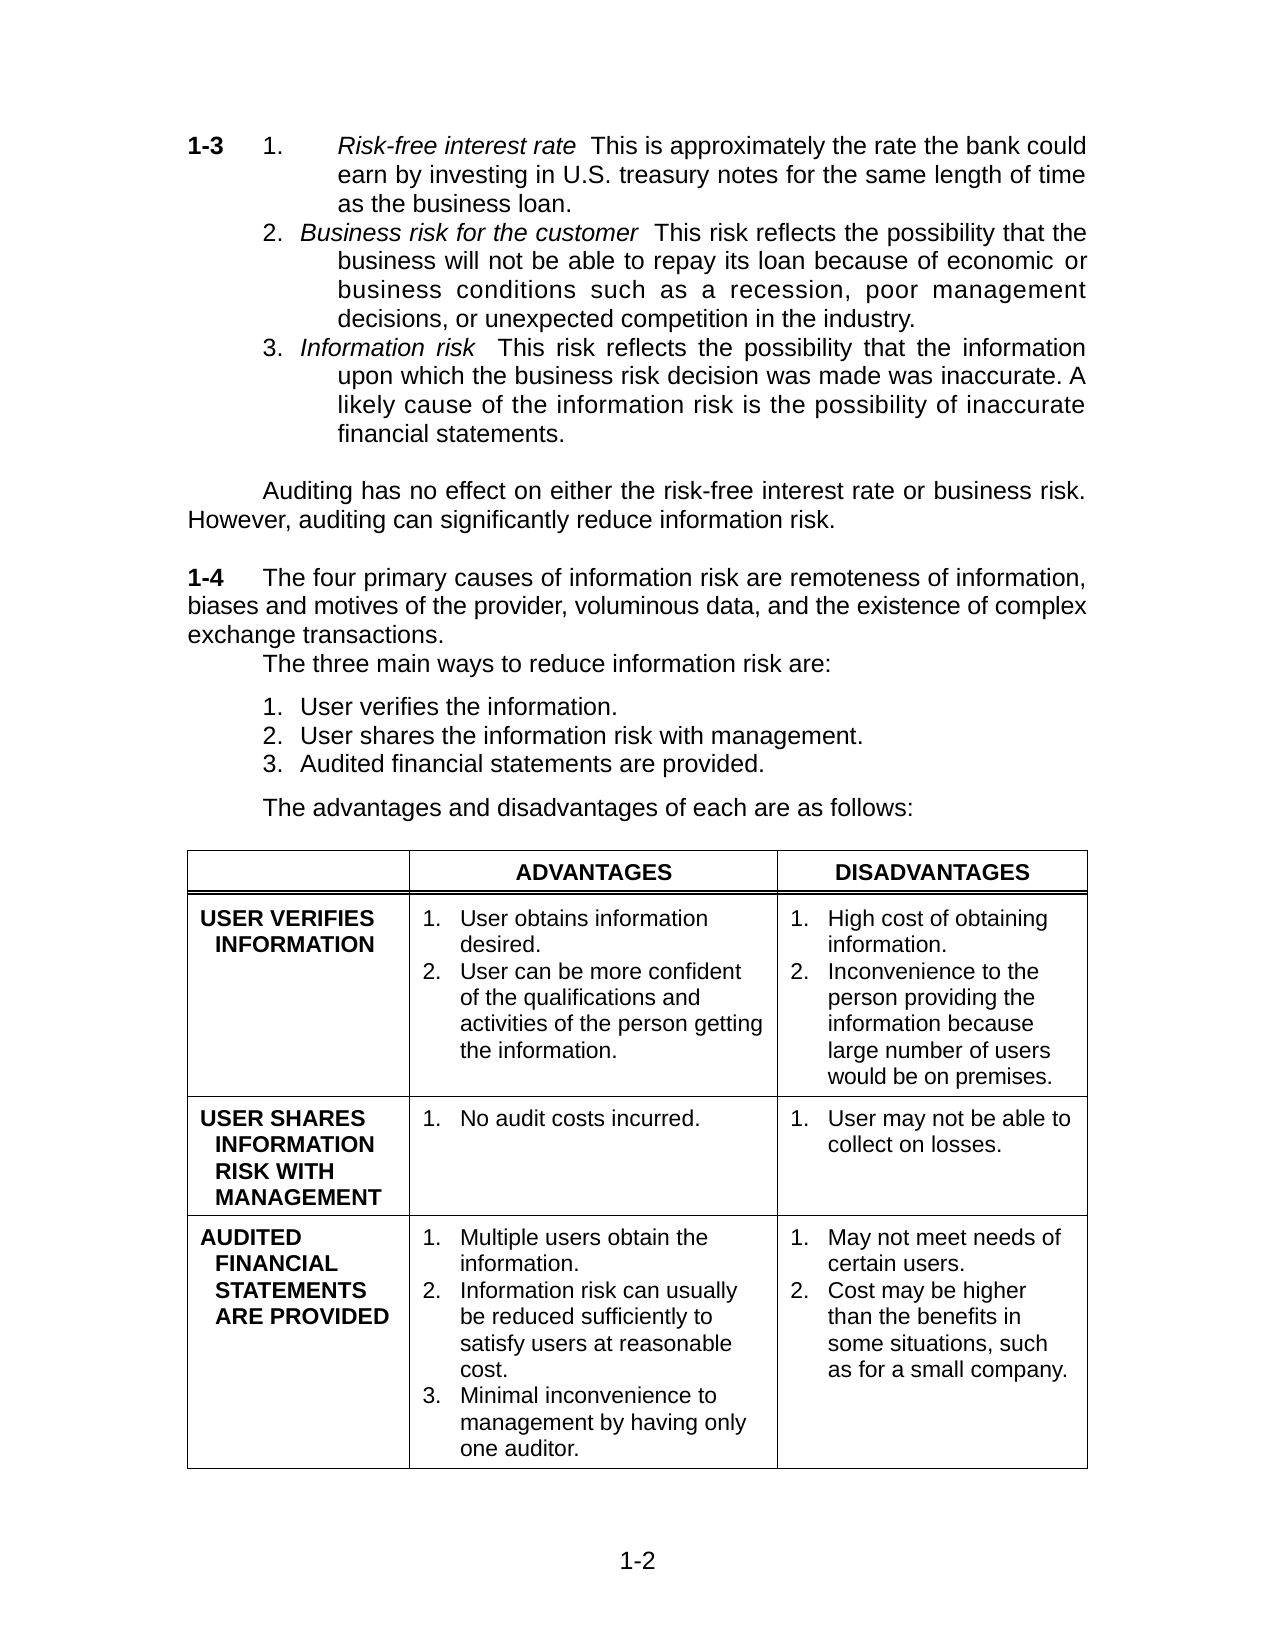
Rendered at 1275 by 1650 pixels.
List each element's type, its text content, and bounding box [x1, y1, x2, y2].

table_cell User may not be able to collect on losses. [778, 1097, 1087, 1215]
list Audited financial statements are provided. [262, 749, 1087, 778]
text The advantages and disadvantages of each are as follows: [187, 792, 1087, 821]
table_cell AUDITED FINANCIAL STATEMENTS ARE PROVIDED [188, 1216, 409, 1467]
table_cell USER SHARES INFORMATION RISK WITH MANAGEMENT [188, 1097, 409, 1215]
text The three main ways to reduce information risk are: [187, 649, 1087, 677]
list User verifies the information. [262, 692, 1087, 721]
table_header DISADVANTAGES [778, 851, 1087, 890]
table_cell High cost of obtaining information. Inconvenience to the person providing the information because large number of users would be on premises. [778, 895, 1087, 1096]
list Information risk This risk reflects the possibility that the information upon which the business risk decision was made was inaccurate. A likely cause of the information risk is the possibility of inaccurate financial statements. [262, 332, 1087, 447]
table_header ADVANTAGES [410, 851, 777, 890]
list User shares the information risk with management. [262, 721, 1087, 749]
table_cell Multiple users obtain the information. Information risk can usually be reduced sufficiently to satisfy users at reasonable cost. Minimal inconvenience to management by having only one auditor. [410, 1216, 777, 1467]
text Auditing has no effect on either the risk-free interest rate or business risk. However, auditing can significantly reduce information risk. [187, 476, 1087, 534]
table_cell User obtains information desired. User can be more confident of the qualifications and activities of the person getting the information. [410, 895, 777, 1096]
table_cell USER VERIFIES INFORMATION [188, 895, 409, 1096]
list Business risk for the customer This risk reflects the possibility that the business will not be able to repay its loan because of economic or business conditions such as a recession, poor management decisions, or unexpected competition in the industry. [262, 217, 1087, 332]
table_cell May not meet needs of certain users. Cost may be higher than the benefits in some situations, such as for a small company. [778, 1216, 1087, 1467]
table_header [188, 851, 409, 890]
text 1-3 1. Risk-free interest rate This is approximately the rate the bank could earn by investing in U.S. treasury notes for the same length of time as the business loan. [187, 131, 1087, 217]
text 1-4 The four primary causes of information risk are remoteness of information, biases and motives of the provider, voluminous data, and the existence of complex exchange transactions. [187, 562, 1087, 649]
table_cell No audit costs incurred. [410, 1097, 777, 1215]
